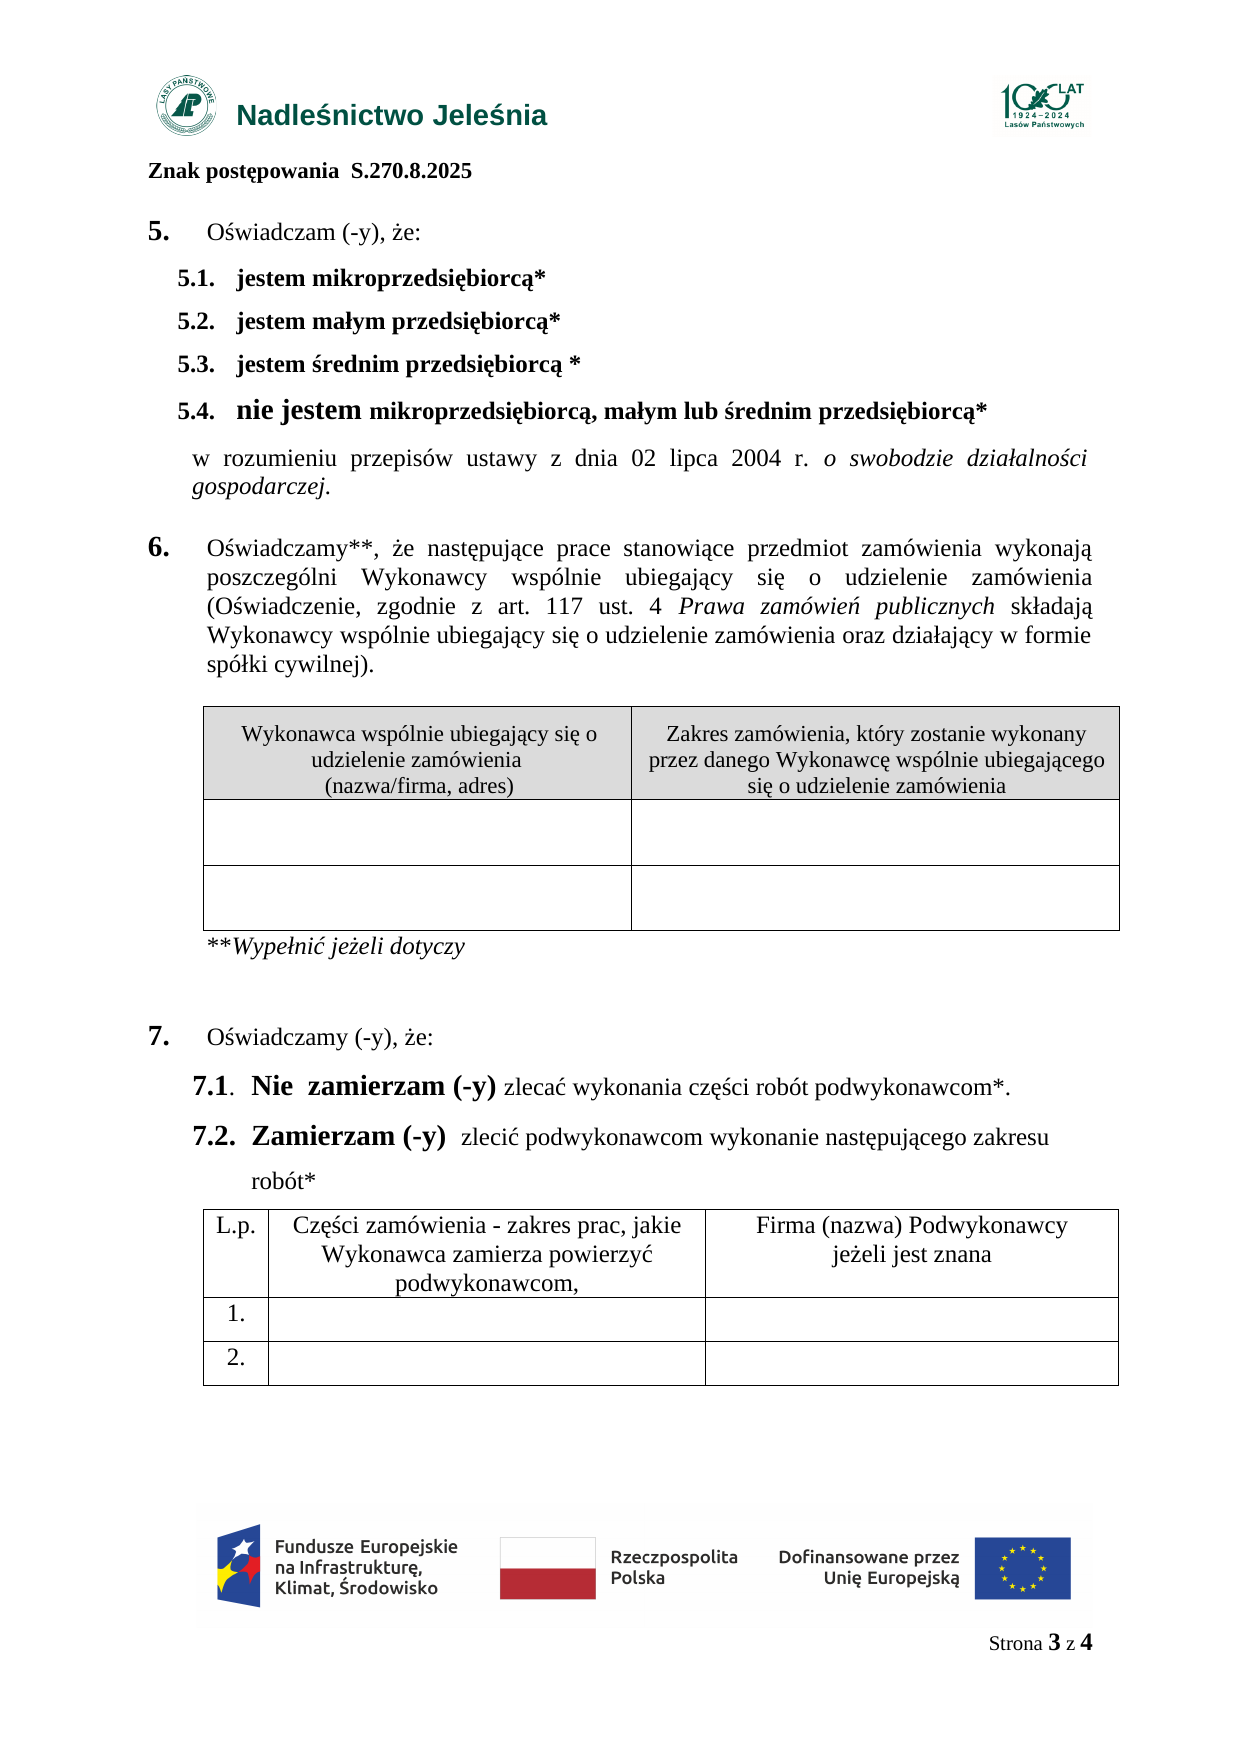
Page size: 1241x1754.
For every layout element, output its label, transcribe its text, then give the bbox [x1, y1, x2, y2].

table_header Wykonawca wspólnie ubiegający się o udzielenie zamówienia (nazwa/firma, adres) [204, 707, 631, 799]
table_header L.p. [204, 1210, 268, 1297]
picture [992, 75, 1092, 137]
list 7.1. Nie zamierzam (-y) zlecać wykonania części robót podwykonawcom*. [192, 1068, 1093, 1101]
table_header Firma (nazwa) Podwykonawcy jeżeli jest znana [706, 1210, 1118, 1297]
list 5.2. jestem małym przedsiębiorcą* [177, 306, 1090, 335]
table_header Części zamówienia - zakres prac, jakie Wykonawca zamierza powierzyć podwykonawcom, [269, 1210, 705, 1297]
list Oświadczamy (-y), że: [148, 1018, 1093, 1051]
picture [196, 1503, 1093, 1628]
table_cell 1. [204, 1298, 268, 1341]
list 7.2. Zamierzam (-y) zlecić podwykonawcom wykonanie następującego zakresu robót* [192, 1118, 1093, 1195]
table_cell [706, 1298, 1118, 1341]
table_cell [632, 866, 1119, 930]
table_cell [706, 1342, 1118, 1385]
list w rozumieniu przepisów ustawy z dnia 02 lipca 2004 r. o swobodzie działalności gospodarczej. [192, 443, 1090, 500]
list Oświadczam (-y), że: [148, 213, 1090, 246]
list Oświadczamy**, że następujące prace stanowiące przedmiot zamówienia wykonają poszczególni Wykonawcy wspólnie ubiegający się o udzielenie zamówienia (Oświadczenie, zgodnie z art. 117 ust. 4 Prawa zamówień publicznych składają Wykonawcy wspólnie ubiegający się o udzielenie zamówienia oraz działający w formie spółki cywilnej). [148, 529, 1093, 677]
text **Wypełnić jeżeli dotyczy [148, 931, 1093, 960]
list 5.1. jestem mikroprzedsiębiorcą* [177, 263, 1090, 292]
table_cell [204, 800, 631, 864]
list 5.3. jestem średnim przedsiębiorcą * [177, 349, 1090, 378]
table_cell [269, 1342, 705, 1385]
table_header Zakres zamówienia, który zostanie wykonany przez danego Wykonawcę wspólnie ubiegającego się o udzielenie zamówienia [632, 707, 1119, 799]
table_cell [204, 866, 631, 930]
table_cell [269, 1298, 705, 1341]
table_cell [632, 800, 1119, 864]
table_cell 2. [204, 1342, 268, 1385]
list 5.4. nie jestem mikroprzedsiębiorcą, małym lub średnim przedsiębiorcą* [177, 392, 1090, 426]
